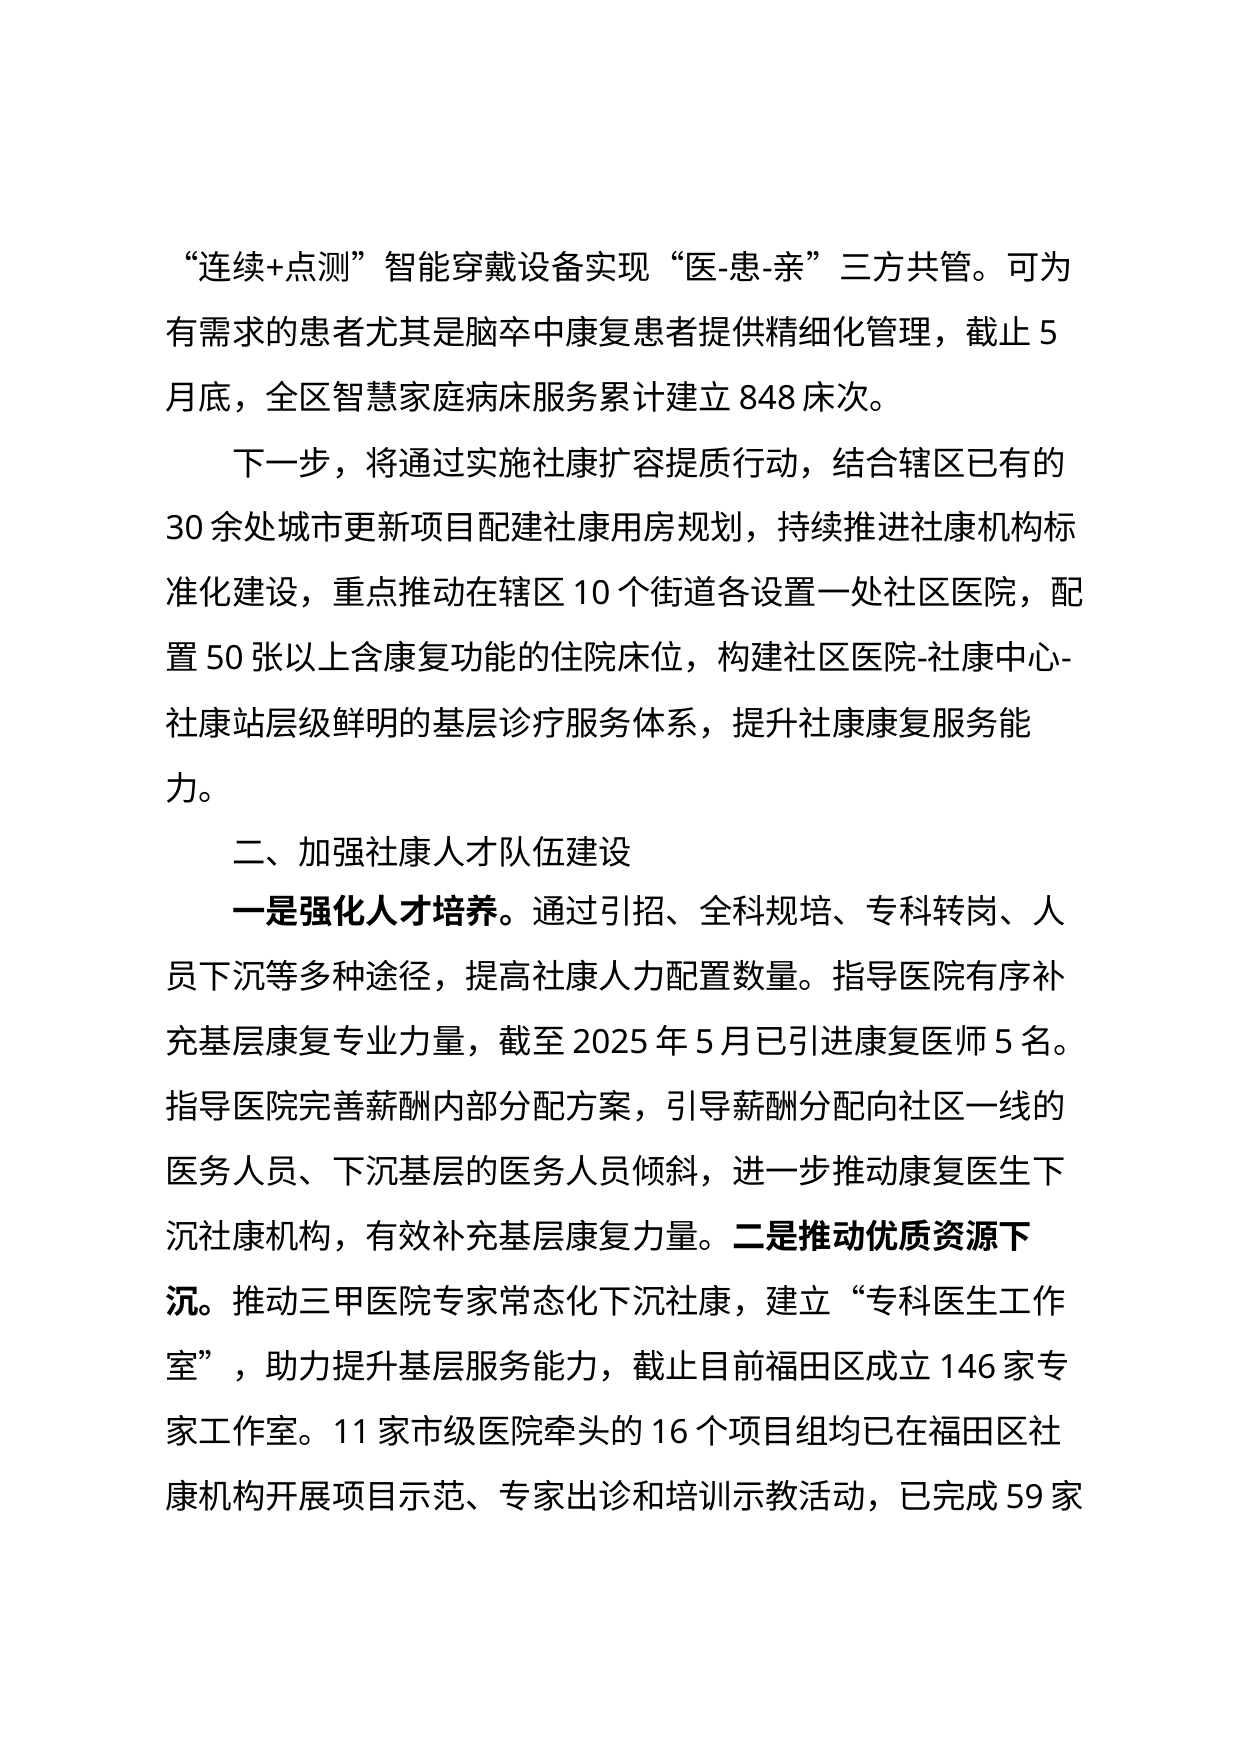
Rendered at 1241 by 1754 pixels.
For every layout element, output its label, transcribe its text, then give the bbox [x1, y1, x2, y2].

text 二、加强社康人才队伍建设 [165, 818, 1087, 876]
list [165, 233, 1087, 428]
list 下一步，将通过实施社康扩容提质行动，结合辖区已有的30余处城市更新项目配建社康用房规划，持续推进社康机构标准化建设，重点推动在辖区10个街道各设置一处社区医院，配置50张以上含康复功能的住院床位，构建社区医院-社康中心-社康站层级鲜明的基层诊疗服务体系，提升社康康复服务能力。 [165, 428, 1087, 818]
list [165, 876, 1087, 1526]
